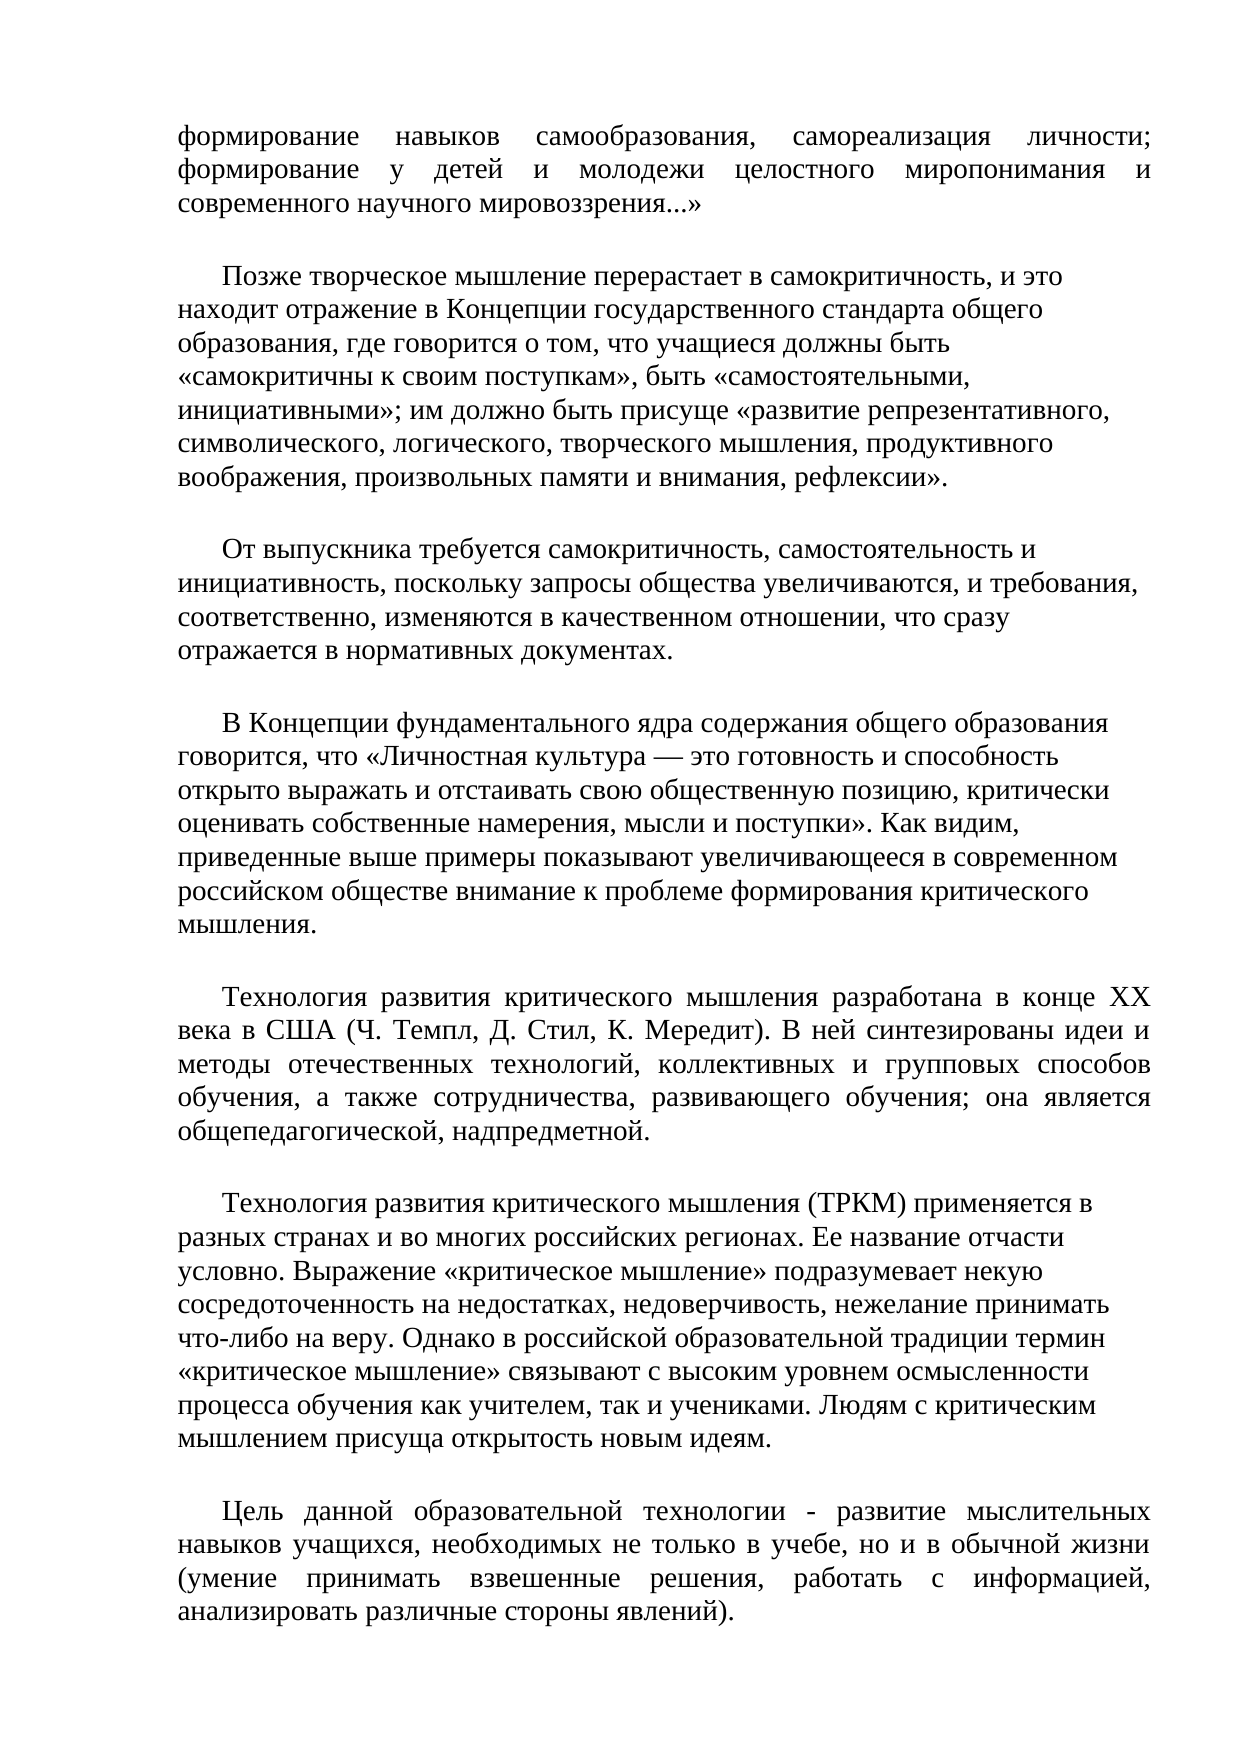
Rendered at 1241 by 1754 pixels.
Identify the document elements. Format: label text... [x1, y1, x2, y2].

text Технология развития критического мышления разработана в конце XX века в США (Ч. Темпл, Д. Стил, К. Мередит). В ней синтезированы идеи и методы отечественных технологий, коллективных и групповых способов обучения, а также сотрудничества, развивающего обучения; она является общепедагогической, надпредметной. [177, 979, 1152, 1146]
text От выпускника требуется самокритичность, самостоятельность и инициативность, поскольку запросы общества увеличиваются, и требования, соответственно, изменяются в качественном отношении, что сразу отражается в нормативных документах. [177, 532, 1152, 666]
text Позже творческое мышление перерастает в самокритичность, и это находит отражение в Концепции государственного стандарта общего образования, где говорится о том, что учащиеся должны быть «самокритичны к своим поступкам», быть «самостоятельными, инициативными»; им должно быть присуще «развитие репрезентативного, символического, логического, творческого мышления, продуктивного воображения, произвольных памяти и внимания, рефлексии». [177, 258, 1152, 493]
text В Концепции фундаментального ядра содержания общего образования говорится, что «Личностная культура — это готовность и способность открыто выражать и отстаивать свою общественную позицию, критически оценивать собственные намерения, мысли и поступки». Как видим, приведенные выше примеры показывают увеличивающееся в современном российском обществе внимание к проблеме формирования критического мышления. [177, 705, 1152, 940]
text Цель данной образовательной технологии - развитие мыслительных навыков учащихся, необходимых не только в учебе, но и в обычной жизни (умение принимать взвешенные решения, работать с информацией, анализировать различные стороны явлений). [177, 1493, 1152, 1627]
text Технология развития критического мышления (ТРКМ) применяется в разных странах и во многих российских регионах. Ее название отчасти условно. Выражение «критическое мышление» подразумевает некую сосредоточенность на недостатках, недоверчивость, нежелание принимать что-либо на веру. Однако в российской образовательной традиции термин «критическое мышление» связывают с высоким уровнем осмысленности процесса обучения как учителем, так и учениками. Людям с критическим мышлением присуща открытость новым идеям. [177, 1186, 1152, 1454]
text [177, 118, 1152, 219]
